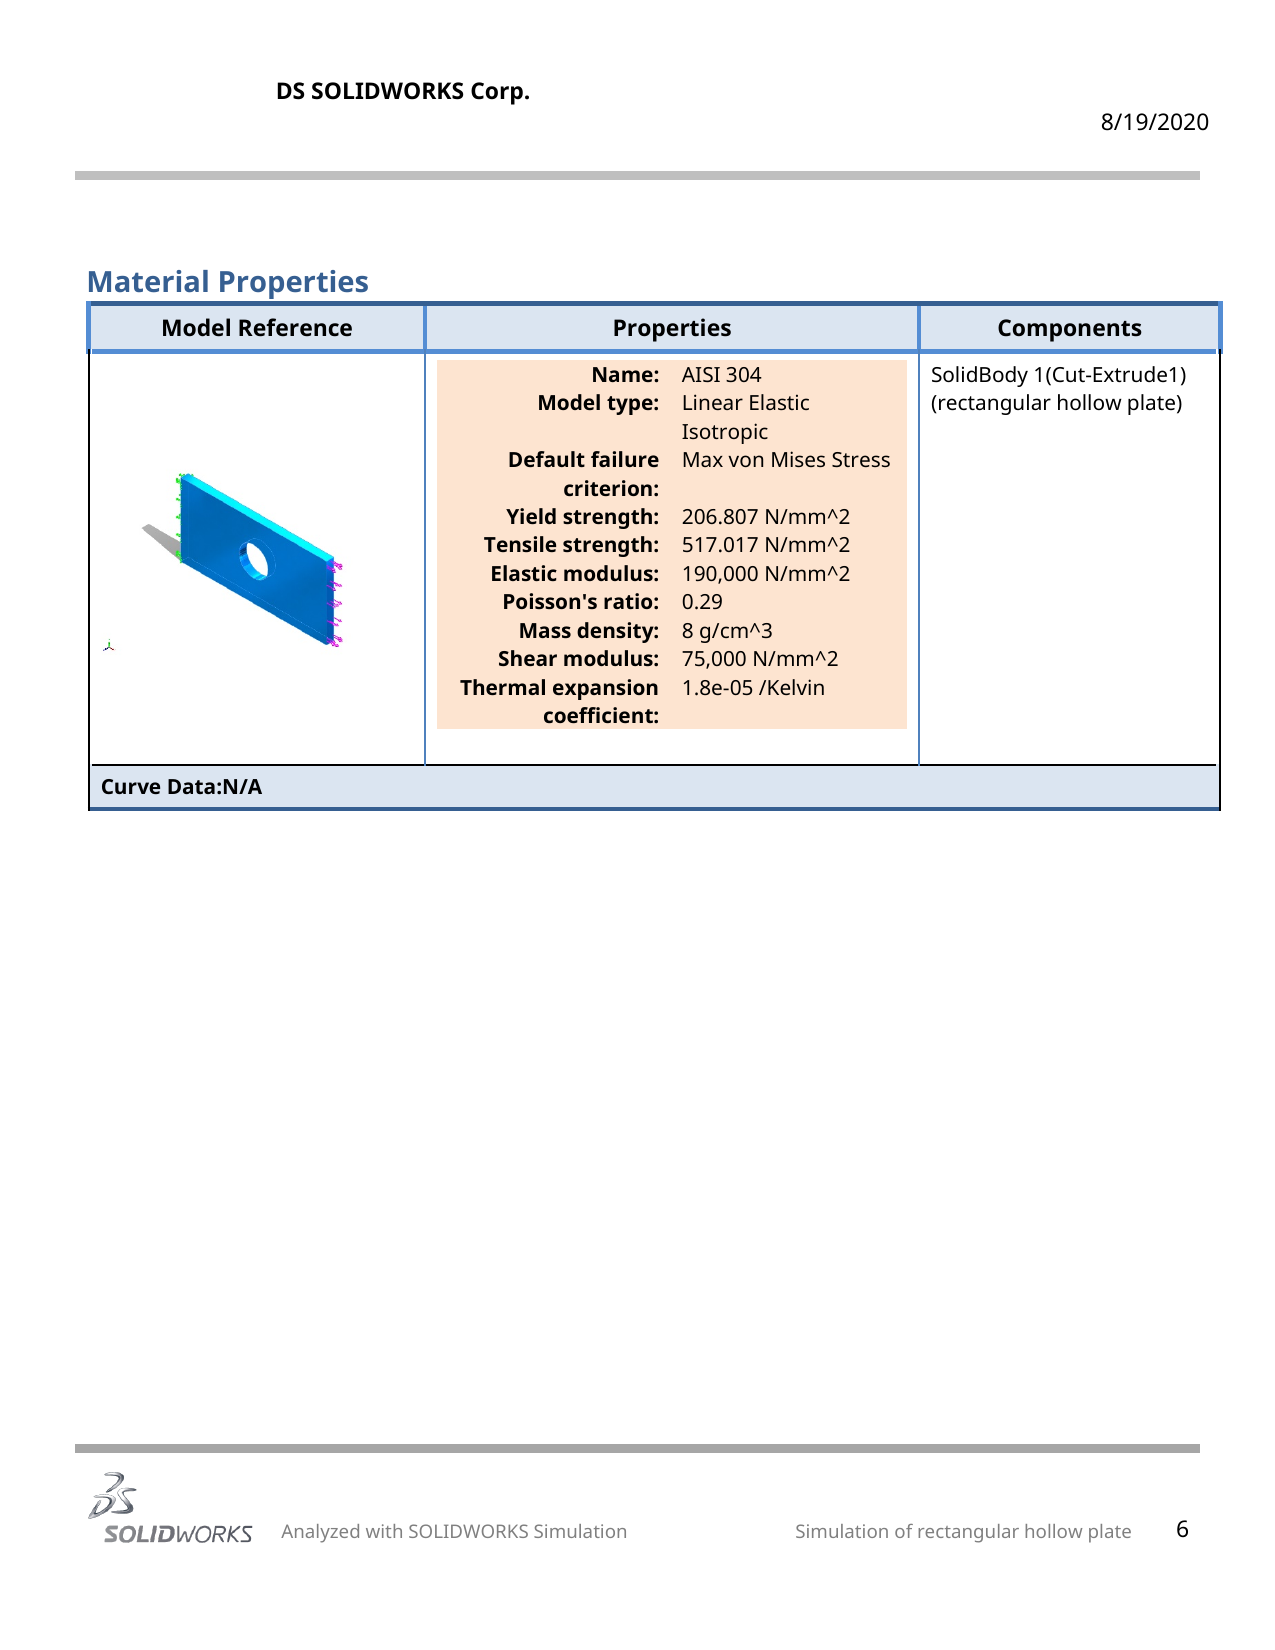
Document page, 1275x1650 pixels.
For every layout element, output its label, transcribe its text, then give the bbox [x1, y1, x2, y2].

picture [86, 1453, 254, 1544]
picture [100, 458, 413, 660]
table_header Material Properties [75, 211, 1235, 843]
